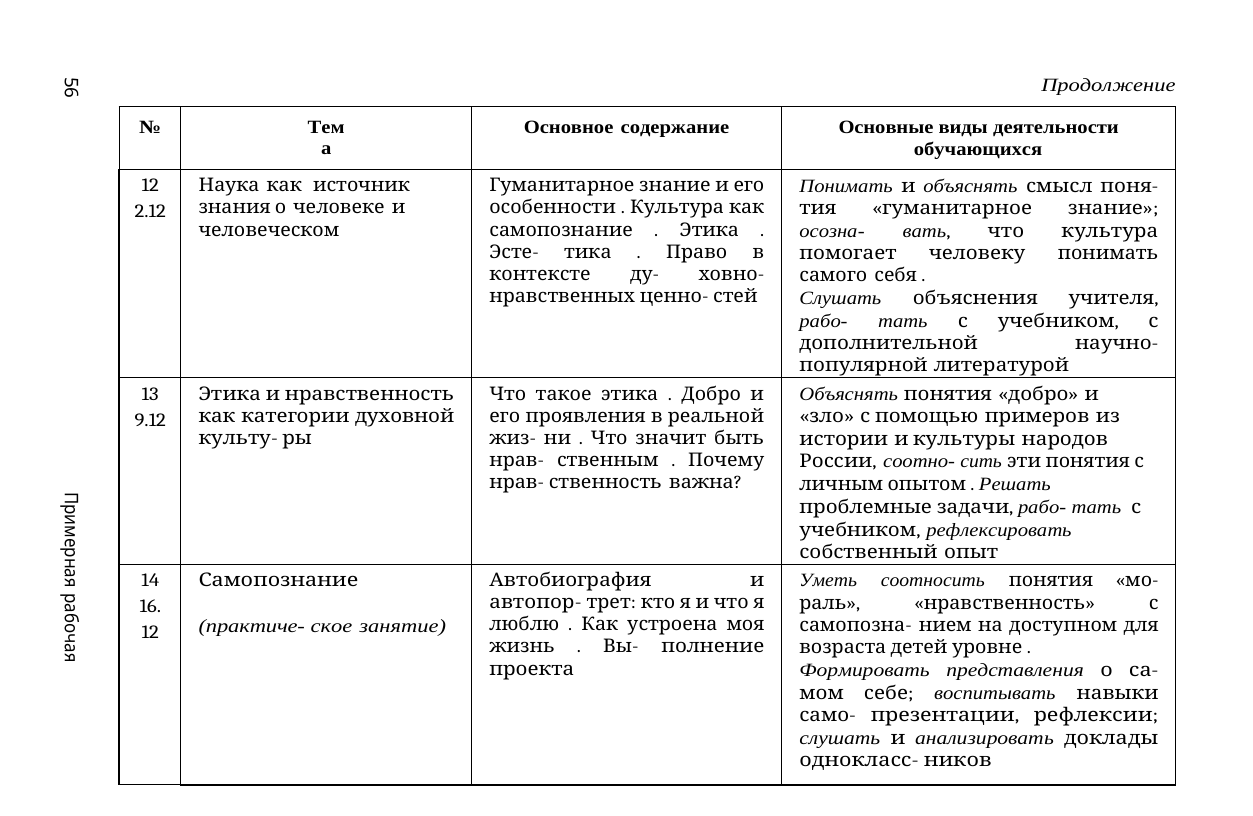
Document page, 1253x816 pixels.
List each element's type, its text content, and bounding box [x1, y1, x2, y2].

table_cell Что такое этика . Добро и его проявления в реальной жиз- ни . Что значит быть нрав- ственным . Почему нрав- ственность важна? [472, 378, 781, 564]
table_cell Понимать и объяснять смысл поня- тия «гуманитарное знание»; осозна- вать, что культура помогает человеку понимать самого себя . Слушать объяснения учителя, рабо- тать с учебником, с дополнительной научно-популярной литературой [782, 170, 1175, 377]
table_cell 13 9.12 [120, 378, 180, 564]
table_cell Самопознание (практиче- ское занятие) [181, 565, 471, 784]
text Продолжение [106, 74, 1175, 95]
table_cell Наука как источник знания о человеке и человеческом [181, 170, 471, 377]
table_cell 12 2.12 [120, 170, 180, 377]
table_cell 14 16. 12 [120, 565, 180, 784]
table_cell Уметь соотносить понятия «мо- раль», «нравственность» с самопозна- нием на доступном для возраста детей уровне . Формировать представления о са- мом себе; воспитывать навыки само- презентации, рефлексии; слушать и анализировать доклады однокласс- ников [782, 565, 1175, 784]
table_cell Автобиография и автопор- трет: кто я и что я люблю . Как устроена моя жизнь . Вы- полнение проекта [472, 565, 781, 784]
table_cell Гуманитарное знание и его особенности . Культура как самопознание . Этика . Эсте- тика . Право в контексте ду- ховно- нравственных ценно- стей [472, 170, 781, 377]
table_header Основные виды деятельности обучающихся [782, 107, 1175, 169]
table_header № [120, 107, 180, 169]
table_cell Этика и нравственность как категории духовной культу- ры [181, 378, 471, 564]
table_header Основное содержание [472, 107, 781, 169]
table_header Тема [181, 107, 471, 169]
table_cell Объяснять понятия «добро» и «зло» с помощью примеров из истории и культуры народов России, соотно- сить эти понятия с личным опытом . Решать проблемные задачи, рабо- тать с учебником, рефлексировать собственный опыт [782, 378, 1175, 564]
